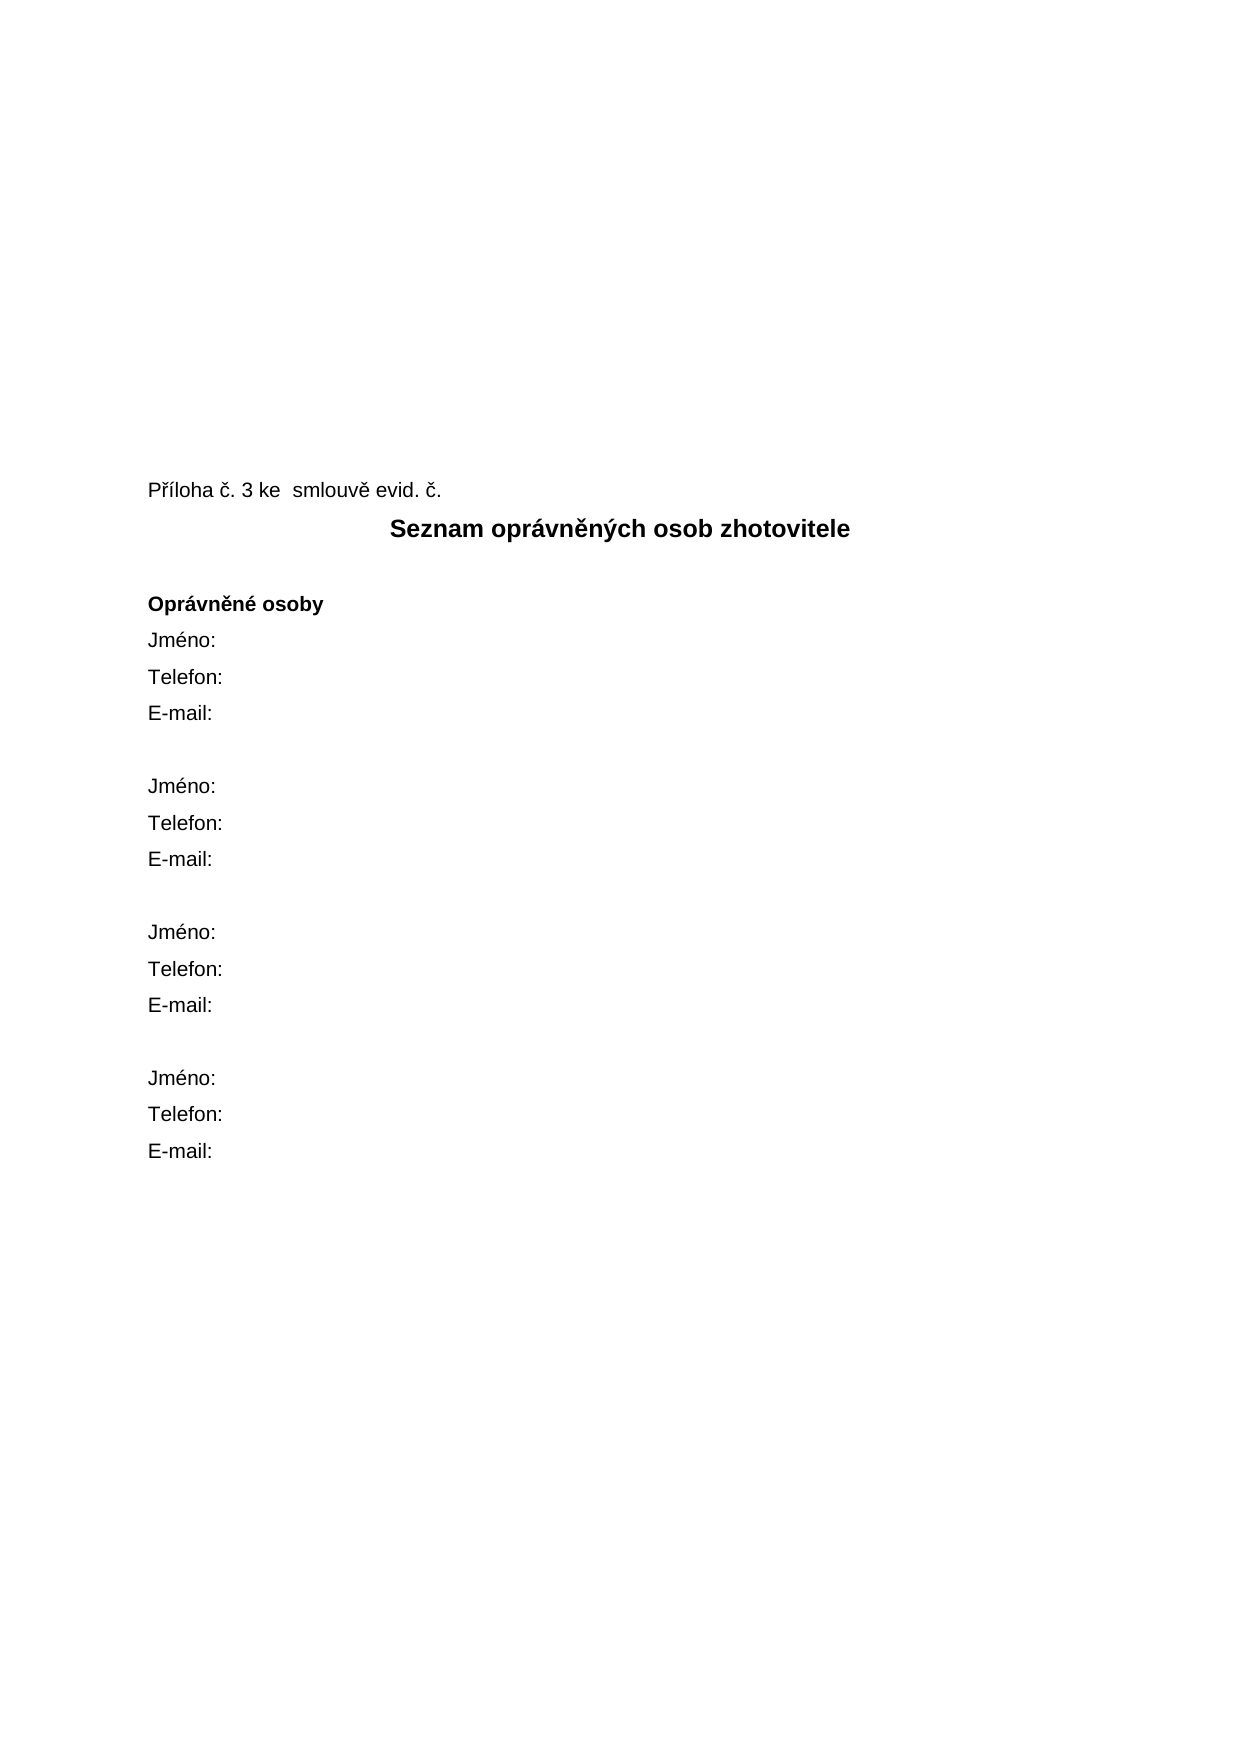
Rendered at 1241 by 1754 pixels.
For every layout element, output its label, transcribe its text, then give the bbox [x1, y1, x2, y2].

text Jméno: [148, 920, 1093, 944]
text Telefon: [148, 665, 1093, 689]
text Telefon: [148, 956, 1093, 980]
text Jméno: [148, 774, 1093, 798]
text E-mail: [148, 847, 1093, 871]
text Příloha č. 3 ke smlouvě evid. č. [148, 478, 1093, 502]
text E-mail: [148, 993, 1093, 1017]
text Oprávněné osoby [148, 592, 1093, 616]
text Jméno: [148, 628, 1093, 652]
text E-mail: [148, 1139, 1093, 1163]
text Jméno: [148, 1066, 1093, 1090]
text Telefon: [148, 1102, 1093, 1126]
text E-mail: [148, 701, 1093, 725]
text Seznam oprávněných osob zhotovitele [148, 514, 1093, 543]
text Telefon: [148, 811, 1093, 834]
